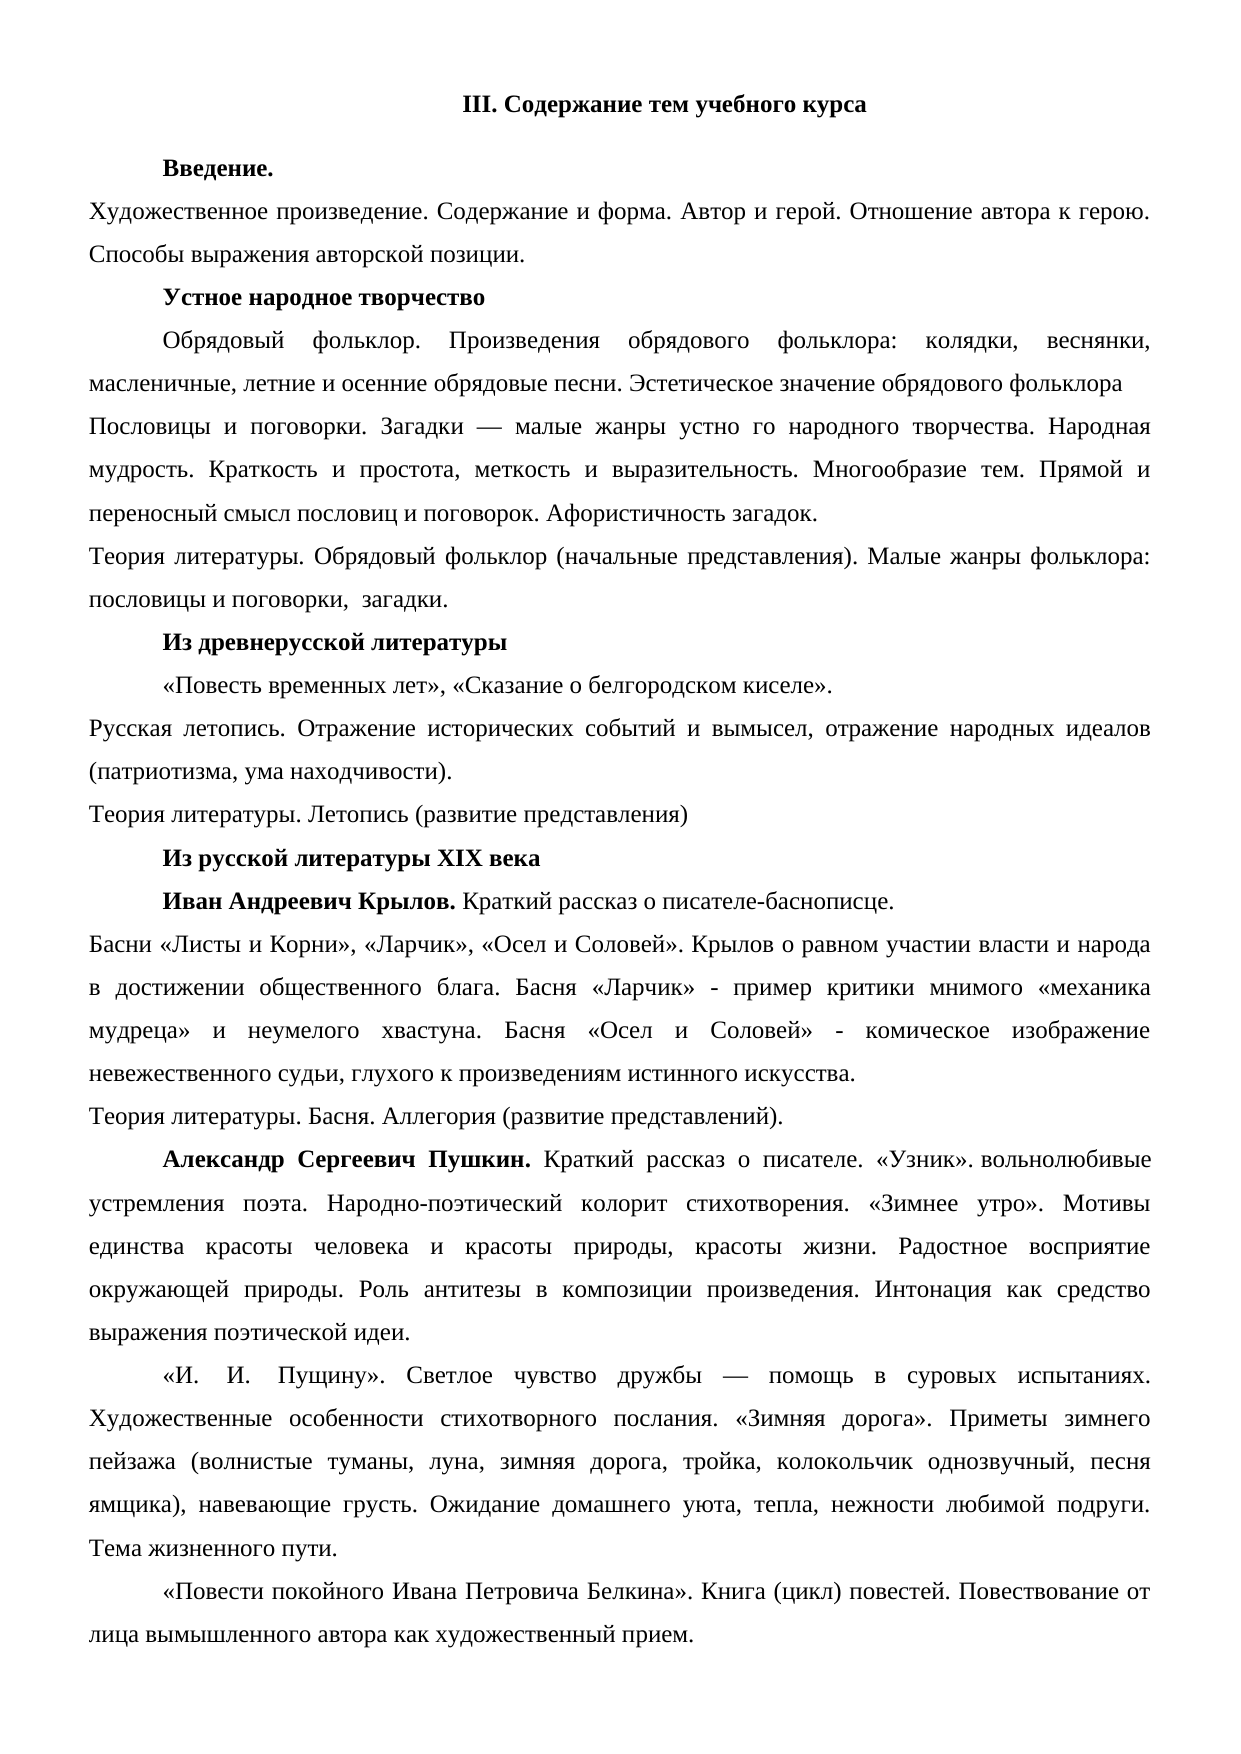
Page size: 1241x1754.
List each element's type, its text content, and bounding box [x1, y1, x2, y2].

text III. Содержание тем учебного курса [89, 89, 1152, 117]
text Теория литературы. Обрядовый фольклор (начальные представления). Малые жанры фольклора: пословицы и поговорки, загадки. [89, 541, 1152, 613]
text Устное народное творчество [89, 282, 1152, 311]
text «Повесть временных лет», «Сказание о белгородском киселе». [89, 670, 1152, 699]
text Введение. [89, 153, 1152, 181]
text «И. И. Пущину». Светлое чувство дружбы — помощь в суровых испытаниях. Художественные особенности стихотворного послания. «Зимняя дорога». Приметы зимнего пейзажа (волнистые туманы, луна, зимняя дорога, тройка, колокольчик однозвучный, песня ямщика), навевающие грусть. Ожидание домашнего уюта, тепла, нежности любимой подруги. Тема жизненного пути. [89, 1360, 1152, 1561]
text Пословицы и поговорки. Загадки — малые жанры устно го народного творчества. Народная мудрость. Краткость и простота, меткость и выразительность. Многообразие тем. Прямой и переносный смысл пословиц и поговорок. Афористичность загадок. [89, 411, 1152, 526]
text Художественное произведение. Содержание и форма. Автор и герой. Отношение автора к герою. Способы выражения авторской позиции. [89, 196, 1152, 268]
text Обрядовый фольклор. Произведения обрядового фольклора: колядки, веснянки, масленичные, летние и осенние обрядовые песни. Эстетическое значение обрядового фольклора [89, 325, 1152, 397]
text Теория литературы. Басня. Аллегория (развитие представлений). [89, 1101, 1152, 1130]
text Александр Сергеевич Пушкин. Краткий рассказ о писателе. «Узник». вольнолюбивые устремления поэта. Народно-поэтический колорит стихотворения. «Зимнее утро». Мотивы единства красоты человека и красоты природы, красоты жизни. Радостное восприятие окружающей природы. Роль антитезы в композиции произведения. Интонация как средство выражения поэтической идеи. [89, 1144, 1152, 1346]
text Басни «Листы и Корни», «Ларчик», «Осел и Соловей». Крылов о равном участии власти и народа в достижении общественного блага. Басня «Ларчик» - пример критики мнимого «механика мудреца» и неумелого хвастуна. Басня «Осел и Соловей» - комическое изображение невежественного судьи, глухого к произведениям истинного искусства. [89, 929, 1152, 1087]
text Теория литературы. Летопись (развитие представления) [89, 799, 1152, 828]
text «Повести покойного Ивана Петровича Белкина». Книга (цикл) повестей. Повествование от лица вымышленного автора как художественный прием. [89, 1576, 1152, 1648]
text Русская летопись. Отражение исторических событий и вымысел, отражение народных идеалов (патриотизма, ума находчивости). [89, 713, 1152, 785]
text Из древнерусской литературы [89, 627, 1152, 656]
text Из русской литературы XIX века [89, 843, 1152, 871]
text Иван Андреевич Крылов. Краткий рассказ о писателе-баснописце. [89, 886, 1152, 914]
